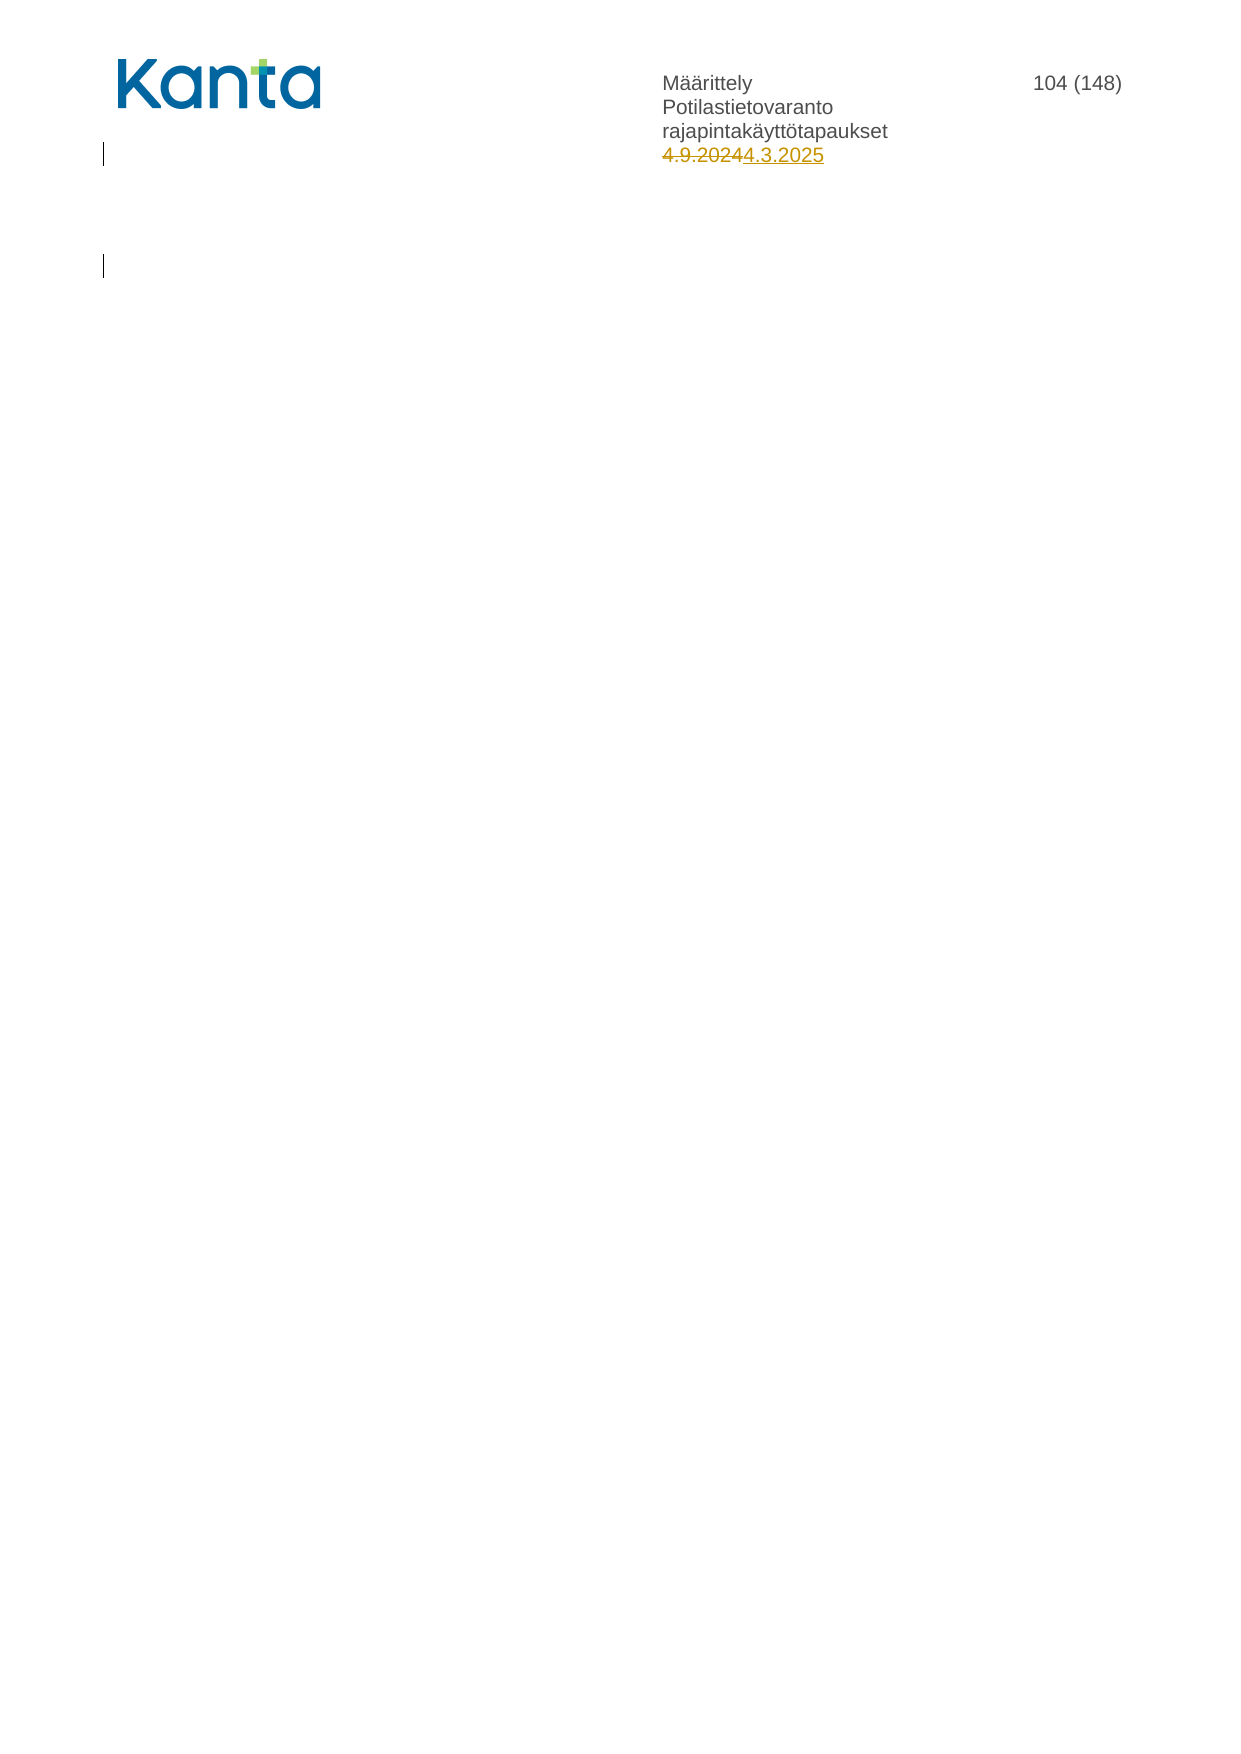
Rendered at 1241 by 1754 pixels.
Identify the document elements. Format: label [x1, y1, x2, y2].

picture [118, 59, 321, 109]
